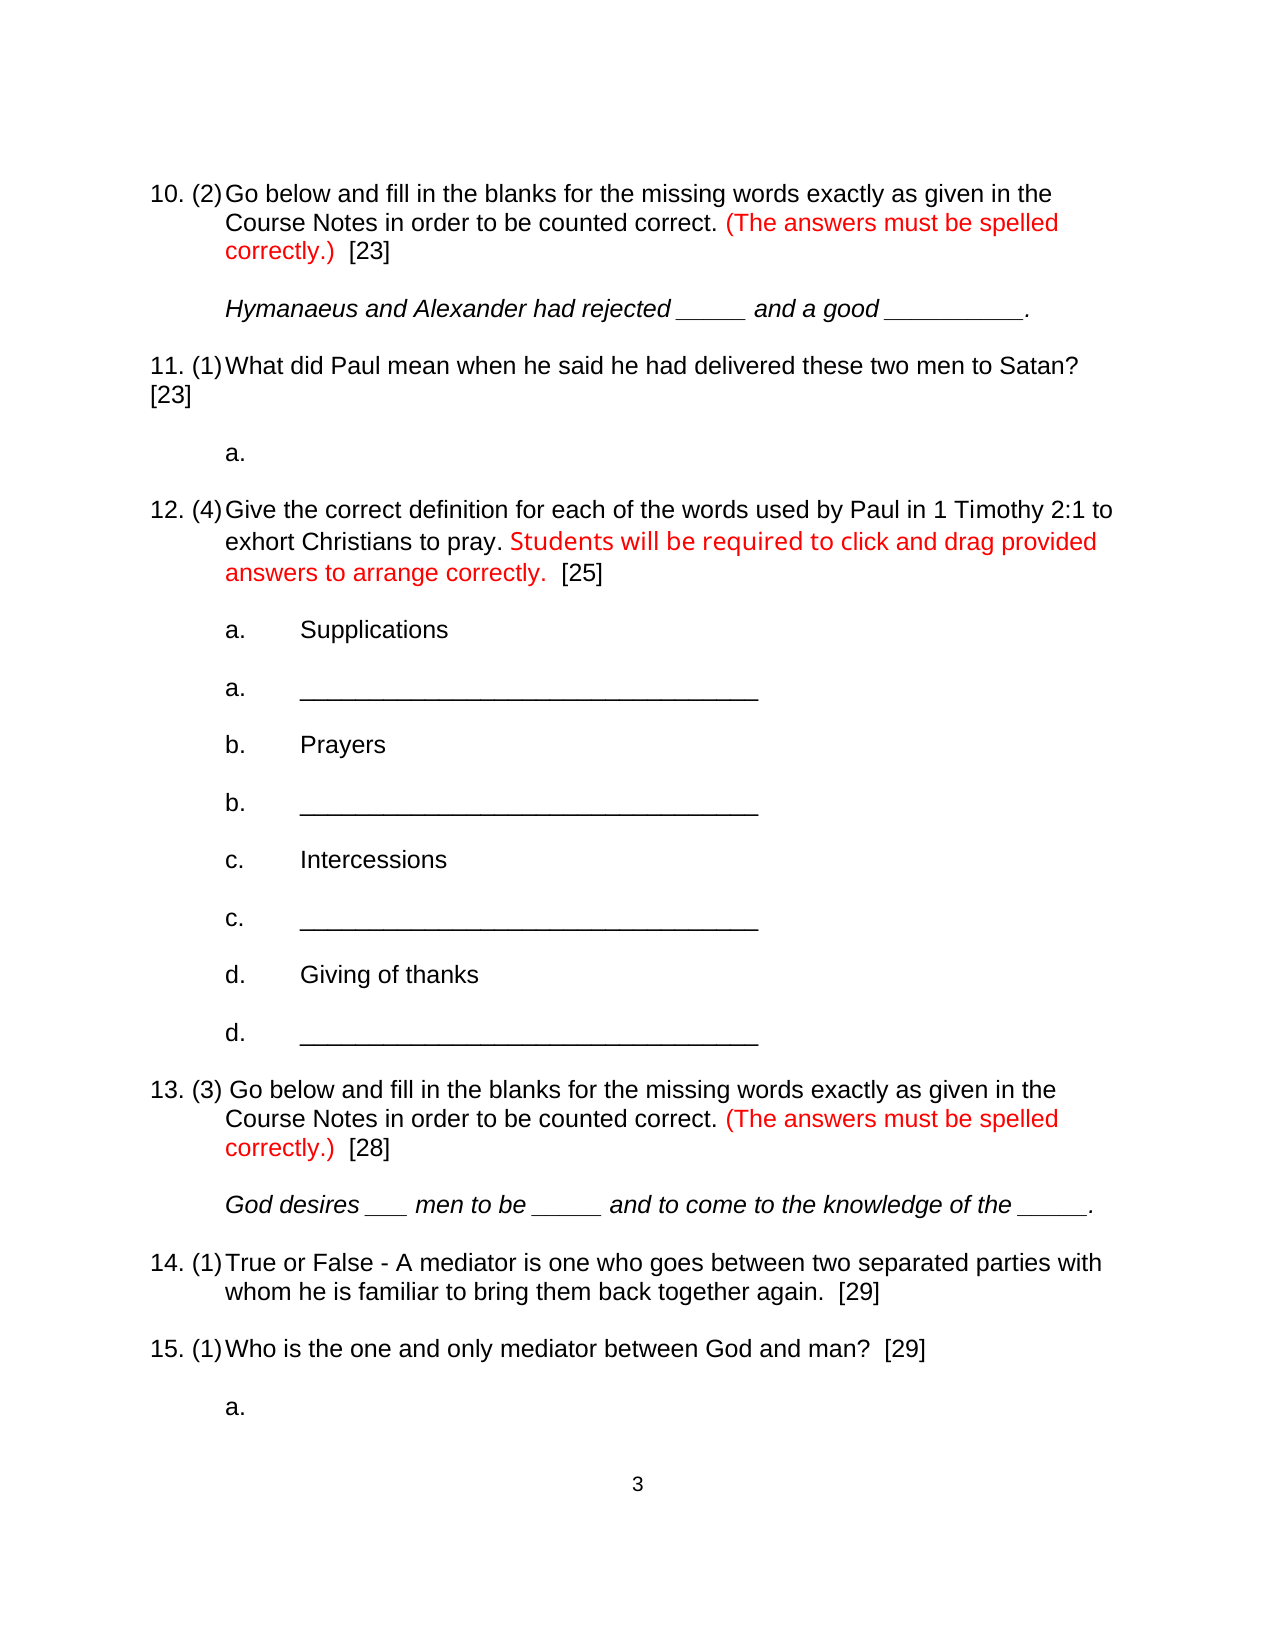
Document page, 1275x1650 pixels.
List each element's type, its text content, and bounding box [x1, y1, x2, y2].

text b. _________________________________ [225, 788, 1125, 817]
text c. _________________________________ [225, 903, 1125, 932]
text 15. (1) Who is the one and only mediator between God and man? [29] [150, 1334, 1125, 1363]
text a. [225, 1392, 1125, 1420]
text 14. (1) True or False - A mediator is one who goes between two separated parties with whom he is familiar to bring them back together again. [29] [150, 1248, 1125, 1305]
text a. Supplications [225, 615, 1125, 644]
text Hymanaeus and Alexander had rejected _____ and a good __________. [225, 294, 1125, 322]
text 12. (4) Give the correct definition for each of the words used by Paul in 1 Timothy 2:1 to exhort Christians to pray. Students will be required to click and drag provided answers to arrange correctly. [25] [150, 495, 1125, 587]
text 10. (2) Go below and fill in the blanks for the missing words exactly as given in the Course Notes in order to be counted correct. (The answers must be spelled correctly.) [23] [150, 179, 1125, 265]
text b. Prayers [225, 730, 1125, 759]
text d. _________________________________ [225, 1018, 1125, 1047]
text 11. (1) What did Paul mean when he said he had delivered these two men to Satan? [23] [150, 351, 1125, 409]
text c. Intercessions [225, 845, 1125, 874]
text d. Giving of thanks [225, 960, 1125, 989]
text God desires ___ men to be _____ and to come to the knowledge of the _____. [225, 1190, 1125, 1219]
text 13. (3) Go below and fill in the blanks for the missing words exactly as given in the Course Notes in order to be counted correct. (The answers must be spelled correctly.) [28] [150, 1075, 1125, 1162]
text a. _________________________________ [225, 673, 1125, 702]
text a. [225, 437, 1125, 466]
